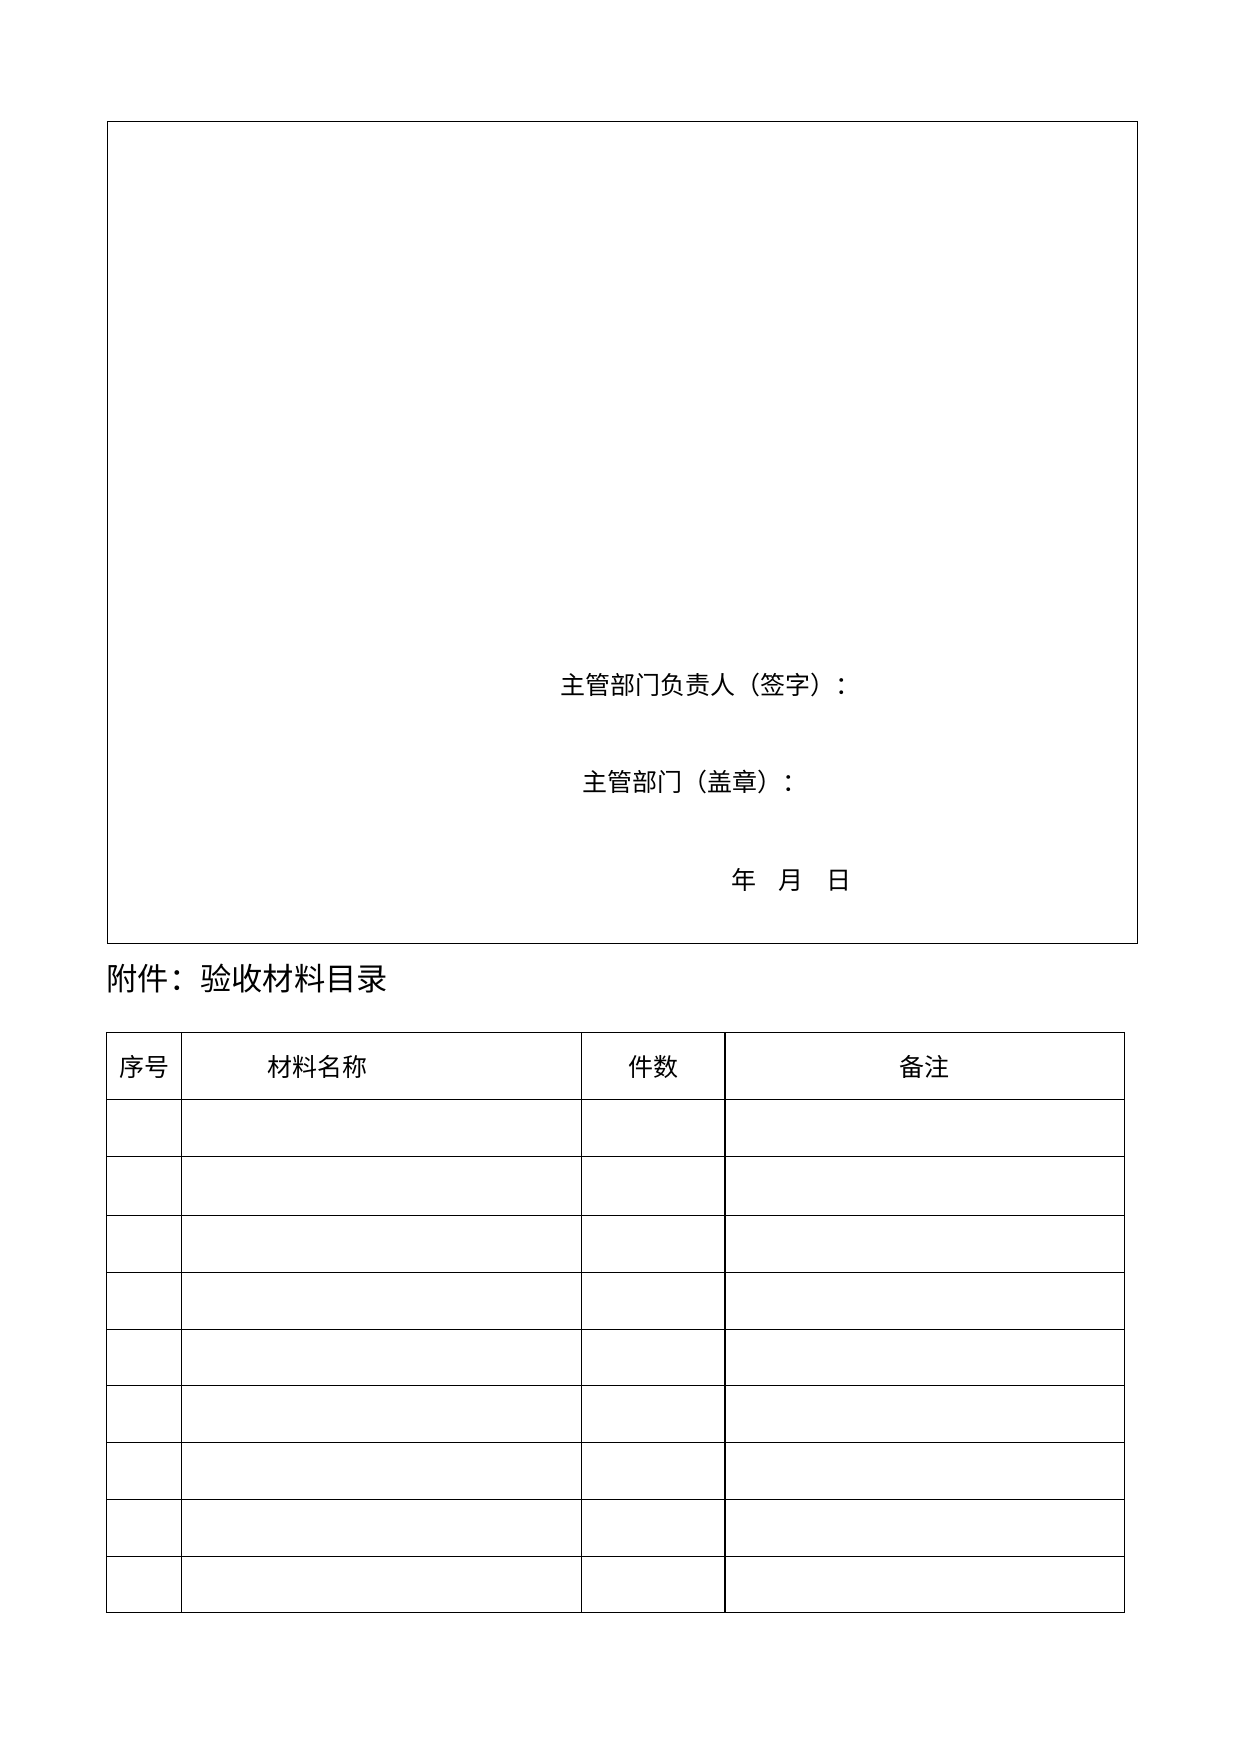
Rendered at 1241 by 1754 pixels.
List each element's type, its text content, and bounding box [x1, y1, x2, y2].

table_cell [107, 1330, 181, 1385]
table_cell [726, 1330, 1124, 1385]
table_cell [107, 1273, 181, 1328]
table_cell [582, 1273, 724, 1328]
table_cell [182, 1273, 581, 1328]
table_header 件数 [582, 1033, 724, 1099]
table_cell [182, 1443, 581, 1499]
table_header 主管部门负责人（签字）： 主管部门（盖章）： 年 月 日 [108, 122, 1137, 943]
table_cell [582, 1330, 724, 1385]
table_cell [182, 1100, 581, 1156]
table_cell [182, 1500, 581, 1556]
text 附件：验收材料目录 [106, 944, 1134, 1009]
table_cell [582, 1157, 724, 1215]
table_cell [726, 1216, 1124, 1272]
table_cell [107, 1100, 181, 1156]
table_cell [726, 1100, 1124, 1156]
table_cell [182, 1157, 581, 1215]
table_cell [726, 1273, 1124, 1328]
table_header 材料名称 [182, 1033, 581, 1099]
table_cell [726, 1500, 1124, 1556]
table_cell [182, 1216, 581, 1272]
table_cell [582, 1100, 724, 1156]
table_cell [726, 1386, 1124, 1442]
table_cell [107, 1216, 181, 1272]
table_cell [107, 1557, 181, 1612]
table_header 序号 [107, 1033, 181, 1099]
table_cell [582, 1216, 724, 1272]
table_cell [182, 1386, 581, 1442]
table_cell [182, 1557, 581, 1612]
table_cell [582, 1557, 724, 1612]
table_cell [726, 1157, 1124, 1215]
table_header 备注 [726, 1033, 1124, 1099]
table_cell [107, 1500, 181, 1556]
table_cell [182, 1330, 581, 1385]
table_cell [582, 1500, 724, 1556]
table_cell [582, 1443, 724, 1499]
table_cell [107, 1157, 181, 1215]
table_cell [107, 1443, 181, 1499]
table_cell [726, 1443, 1124, 1499]
table_cell [726, 1557, 1124, 1612]
table_cell [582, 1386, 724, 1442]
table_cell [107, 1386, 181, 1442]
